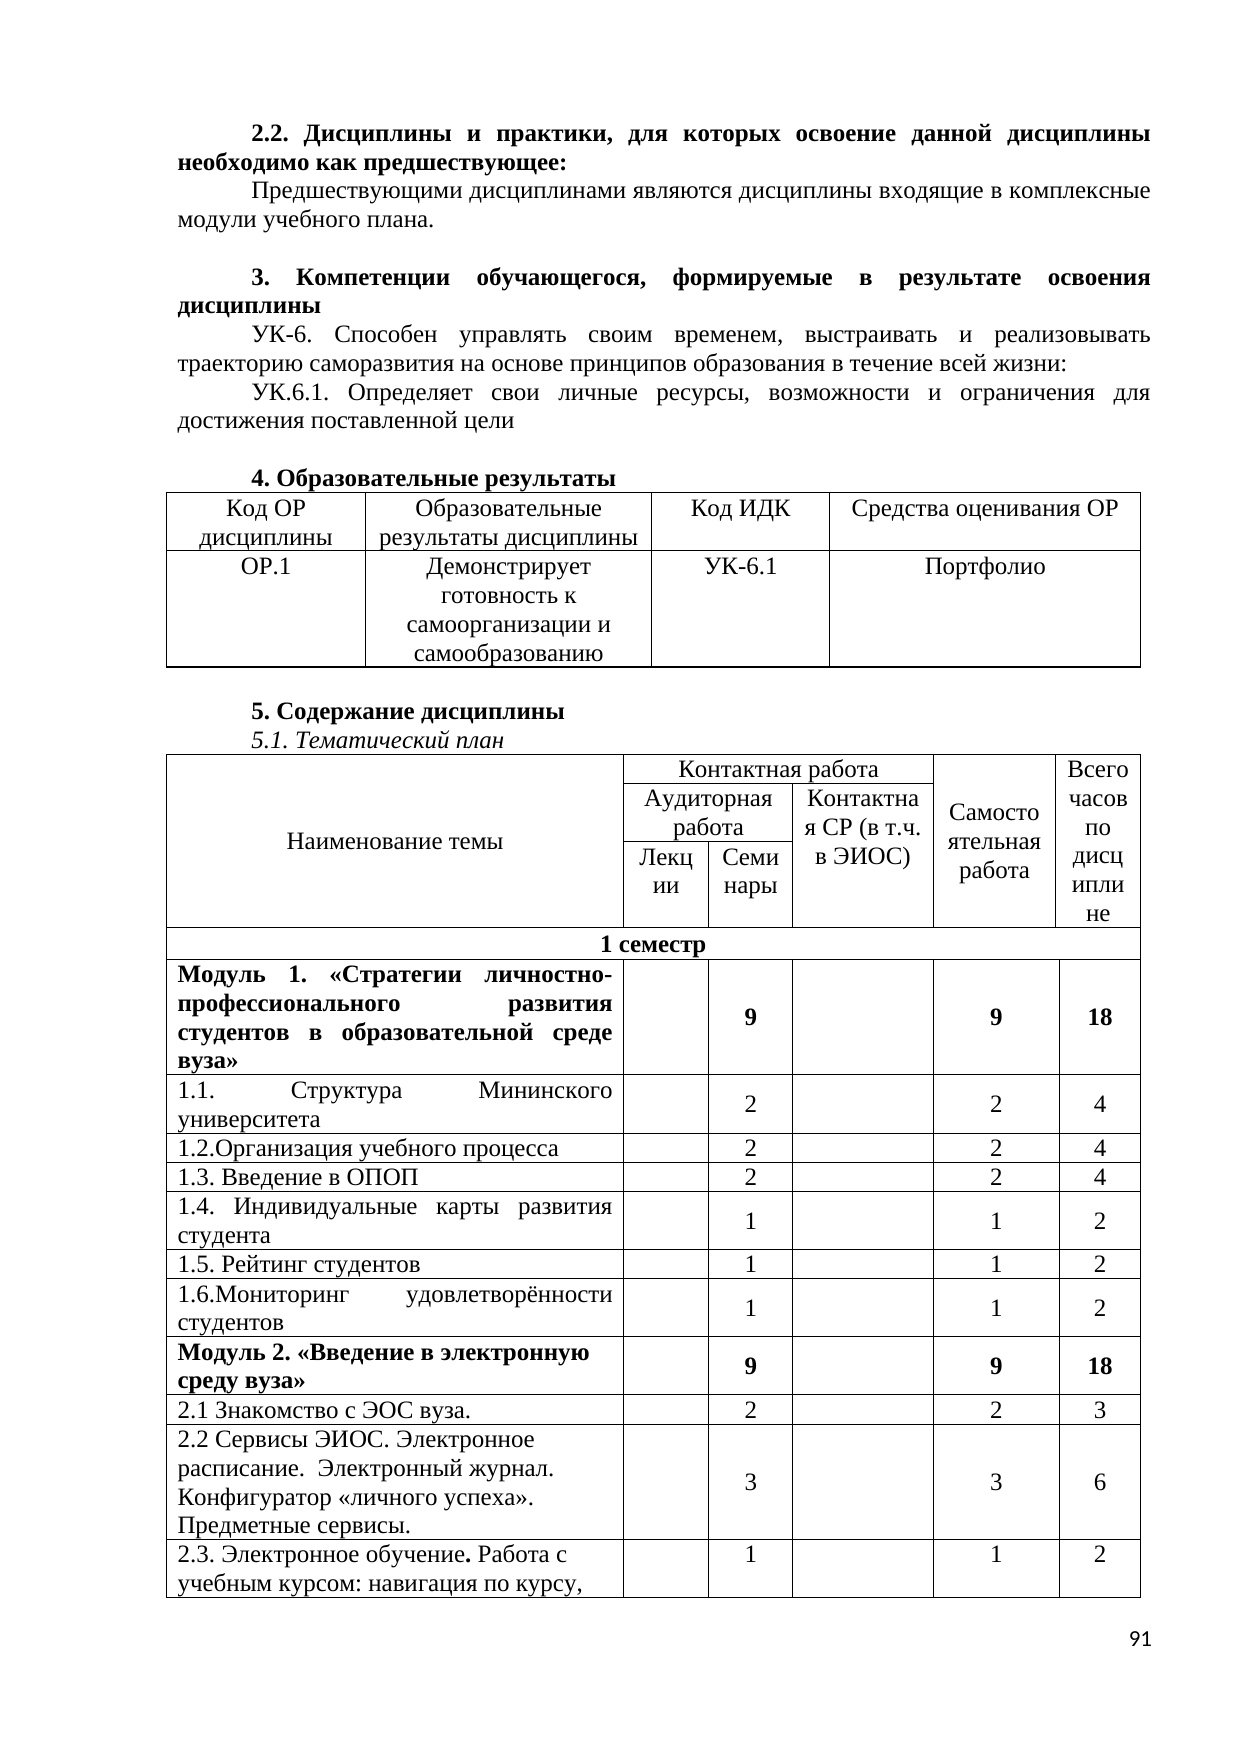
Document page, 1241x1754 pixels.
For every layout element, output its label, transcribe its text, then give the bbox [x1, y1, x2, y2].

table_cell [624, 1163, 708, 1191]
table_cell 1.6.Мониторинг удовлетворённости студентов [167, 1279, 623, 1336]
table_cell 1 [709, 1250, 792, 1278]
table_cell 2 [934, 1395, 1059, 1423]
table_cell Аудиторная работа [624, 784, 792, 841]
table_cell 1 семестр [167, 928, 1140, 959]
table_cell 2.2 Сервисы ЭИОС. Электронное расписание. Электронный журнал. Конфигуратор «личного успеха». Предметные сервисы. [167, 1425, 623, 1539]
table_cell 1 [934, 1540, 1059, 1597]
table_cell 3 [709, 1425, 792, 1539]
table_cell [793, 1192, 933, 1249]
table_cell 1 [934, 1250, 1059, 1278]
table_cell 2 [934, 1163, 1059, 1191]
table_cell [793, 1395, 933, 1423]
table_cell 18 [1060, 960, 1140, 1074]
table_cell 4 [1060, 1075, 1140, 1132]
table_cell 1.3. Введение в ОПОП [167, 1163, 623, 1191]
table_cell Модуль 1. «Стратегии личностно-профессионального развития студентов в образовательной среде вуза» [167, 960, 623, 1074]
table_cell 6 [1060, 1425, 1140, 1539]
table_cell 2 [1060, 1250, 1140, 1278]
table_cell УК-6.1 [652, 551, 829, 666]
table_cell 1 [709, 1540, 792, 1597]
table_cell 2 [709, 1134, 792, 1162]
table_cell [793, 1540, 933, 1597]
table_cell 9 [709, 1337, 792, 1394]
table_cell 2 [934, 1134, 1059, 1162]
table_cell 1 [934, 1279, 1059, 1336]
table_header Образовательные результаты дисциплины [366, 493, 651, 550]
table_cell [624, 1425, 708, 1539]
table_cell 1 [709, 1192, 792, 1249]
text 5. Содержание дисциплины [177, 696, 1152, 725]
table_cell 2 [1060, 1540, 1140, 1597]
table_cell 1 [934, 1192, 1059, 1249]
table_header Код ОР дисциплины [167, 493, 365, 550]
text 2.2. Дисциплины и практики, для которых освоение данной дисциплины необходимо как предшествующее: [177, 118, 1152, 176]
table_cell [624, 1540, 708, 1597]
table_cell [624, 1337, 708, 1394]
table_cell 2 [1060, 1192, 1140, 1249]
table_cell [793, 1337, 933, 1394]
table_cell 3 [934, 1425, 1059, 1539]
table_cell Демонстрирует готовность к самоорганизации и самообразованию [366, 551, 651, 666]
table_cell Семинары [709, 842, 792, 927]
table_cell 18 [1060, 1337, 1140, 1394]
text УК.6.1. Определяет свои личные ресурсы, возможности и ограничения для достижения поставленной цели [177, 377, 1152, 434]
table_cell [793, 1279, 933, 1336]
table_cell [624, 1134, 708, 1162]
table_cell 9 [934, 1337, 1059, 1394]
table_cell Лекции [624, 842, 708, 927]
table_cell [624, 1250, 708, 1278]
table_cell 3 [1060, 1395, 1140, 1423]
table_cell 2 [709, 1075, 792, 1132]
table_header Самостоятельная работа [934, 755, 1055, 927]
table_cell [624, 1395, 708, 1423]
table_header Всего часов по дисциплине [1056, 755, 1140, 927]
table_header Код ИДК [652, 493, 829, 550]
table_cell 1 [709, 1279, 792, 1336]
table_cell 2 [709, 1395, 792, 1423]
table_cell Контактная СР (в т.ч. в ЭИОС) [793, 784, 933, 927]
text УК-6. Способен управлять своим временем, выстраивать и реализовывать траекторию саморазвития на основе принципов образования в течение всей жизни: [177, 319, 1152, 377]
table_cell [793, 1163, 933, 1191]
table_cell 4 [1060, 1134, 1140, 1162]
table_cell [793, 1134, 933, 1162]
table_cell [793, 960, 933, 1074]
table_cell 2 [934, 1075, 1059, 1132]
table_cell [793, 1075, 933, 1132]
table_cell 4 [1060, 1163, 1140, 1191]
table_cell 2 [1060, 1279, 1140, 1336]
table_cell [624, 1279, 708, 1336]
table_cell 1.1. Структура Мининского университета [167, 1075, 623, 1132]
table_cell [167, 1540, 623, 1597]
table_header Контактная работа [624, 755, 933, 783]
table_cell 2.1 Знакомство с ЭОС вуза. [167, 1395, 623, 1423]
table_cell 9 [934, 960, 1059, 1074]
text 5.1. Тематический план [177, 725, 1152, 754]
text 4. Образовательные результаты [177, 463, 1152, 492]
text Предшествующими дисциплинами являются дисциплины входящие в комплексные модули учебного плана. [177, 176, 1152, 233]
table_cell [793, 1250, 933, 1278]
table_cell [624, 960, 708, 1074]
table_cell [624, 1075, 708, 1132]
table_cell [793, 1425, 933, 1539]
table_cell 1.2.Организация учебного процесса [167, 1134, 623, 1162]
table_cell ОР.1 [167, 551, 365, 666]
table_cell Портфолио [830, 551, 1140, 666]
table_cell 9 [709, 960, 792, 1074]
text 3. Компетенции обучающегося, формируемые в результате освоения дисциплины [177, 262, 1152, 319]
table_header Наименование темы [167, 755, 623, 927]
table_cell 1.5. Рейтинг студентов [167, 1250, 623, 1278]
table_cell 1.4. Индивидуальные карты развития студента [167, 1192, 623, 1249]
table_header Средства оценивания ОР [830, 493, 1140, 550]
table_cell 2 [709, 1163, 792, 1191]
table_cell Модуль 2. «Введение в электронную среду вуза» [167, 1337, 623, 1394]
table_cell [624, 1192, 708, 1249]
